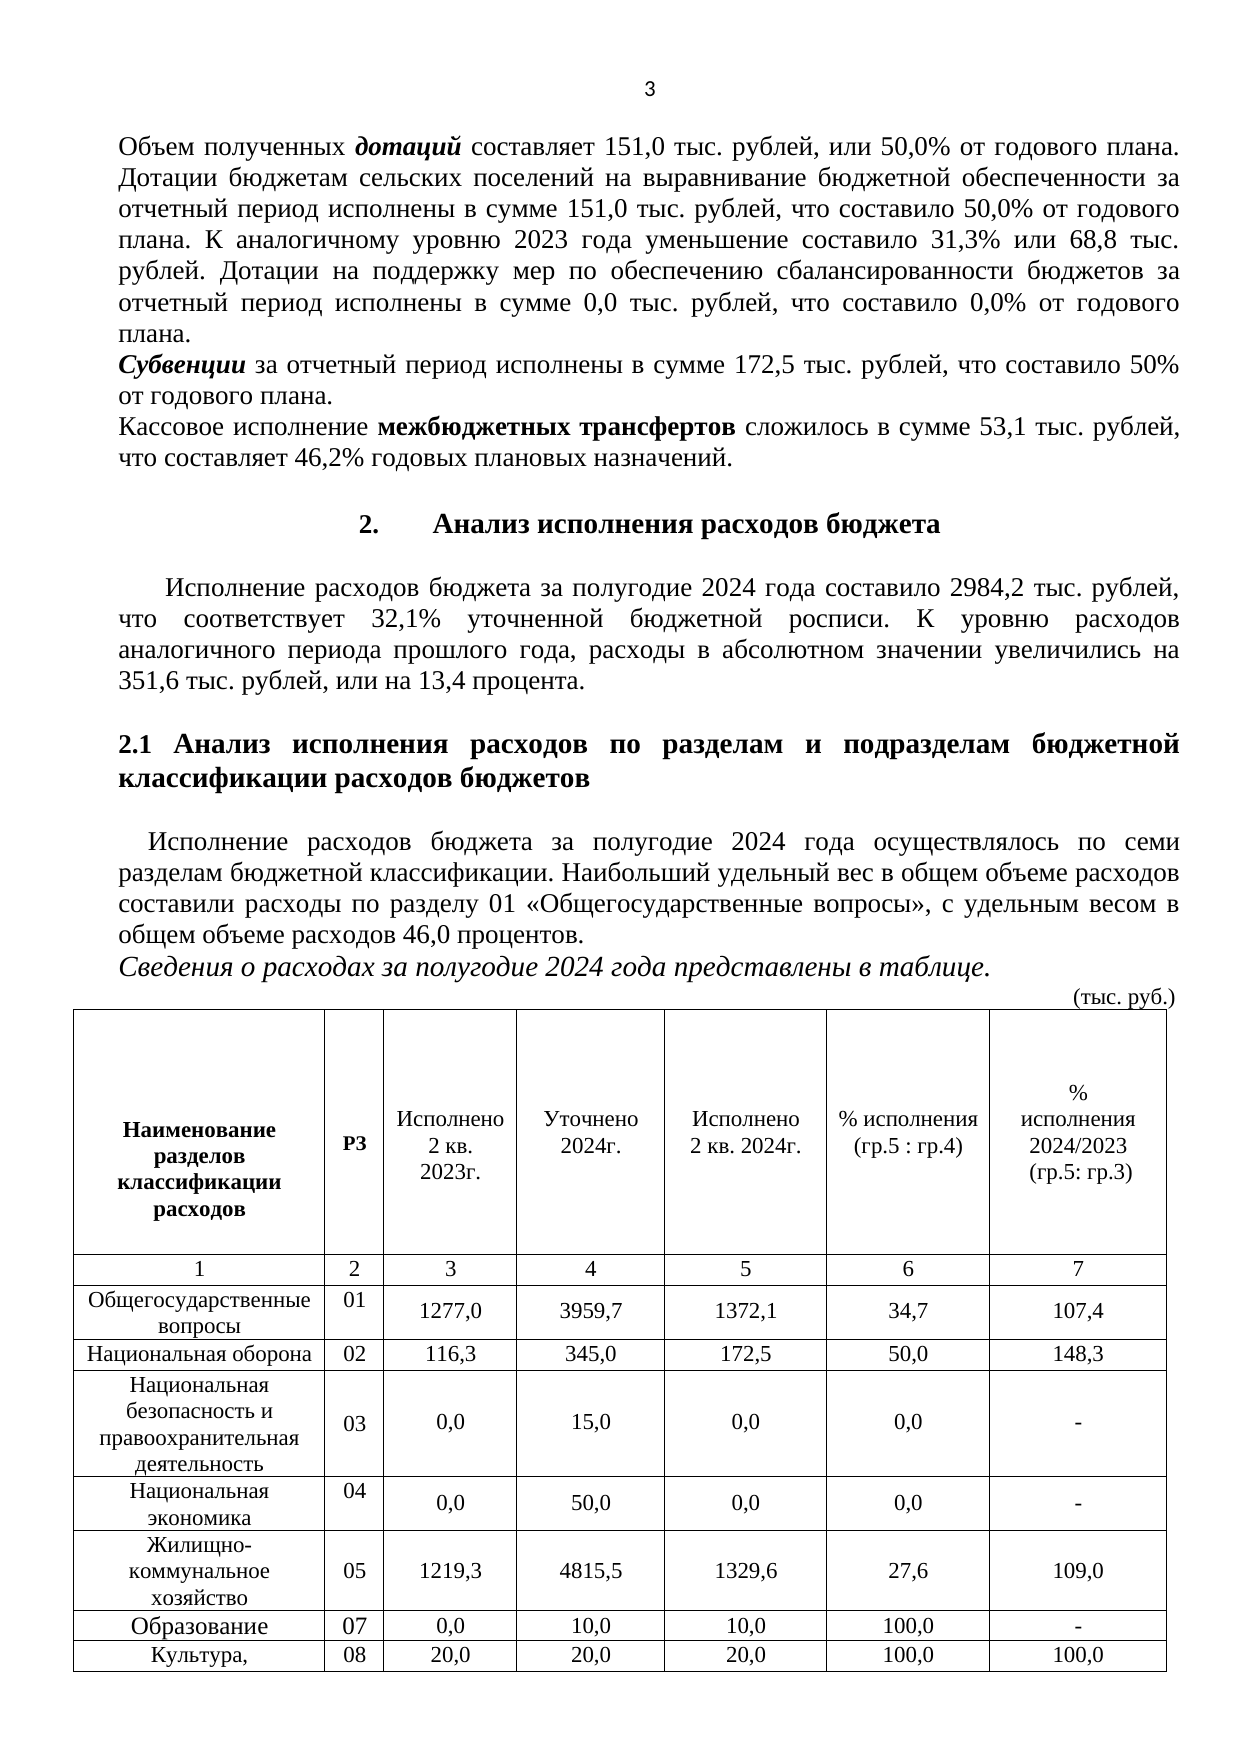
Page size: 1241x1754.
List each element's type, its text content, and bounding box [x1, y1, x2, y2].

table_cell 0,0 [827, 1371, 989, 1476]
table_cell - [990, 1611, 1166, 1640]
table_header РЗ [325, 1010, 383, 1253]
table_cell 116,3 [384, 1340, 516, 1370]
table_cell Национальная экономика [74, 1477, 324, 1530]
text Объем полученных дотаций составляет 151,0 тыс. рублей, или 50,0% от годового плана. Дотации бюджетам сельских поселений на выравнивание бюджетной обеспеченности за отчетный период исполнены в сумме 151,0 тыс. рублей, что составило 50,0% от годового плана. К аналогичному уровню 2023 года уменьшение составило 31,3% или 68,8 тыс. рублей. Дотации на поддержку мер по обеспечению сбалансированности бюджетов за отчетный период исполнены в сумме 0,0 тыс. рублей, что составило 0,0% от годового плана. [118, 130, 1181, 348]
table_cell 20,0 [384, 1641, 516, 1671]
table_cell 3959,7 [517, 1286, 664, 1338]
table_header Исполнено 2 кв. 2024г. [665, 1010, 826, 1253]
table_cell 0,0 [827, 1477, 989, 1530]
table_cell 05 [325, 1531, 383, 1610]
table_cell 100,0 [990, 1641, 1166, 1671]
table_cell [74, 1641, 324, 1671]
table_cell 148,3 [990, 1340, 1166, 1370]
table_cell 04 [325, 1477, 383, 1530]
table_header % исполнения 2024/2023 (гр.5: гр.3) [990, 1010, 1166, 1253]
table_cell 07 [325, 1611, 383, 1640]
table_cell 1 [74, 1255, 324, 1285]
table_cell 10,0 [665, 1611, 826, 1640]
table_header Наименование разделов классификации расходов [74, 1010, 324, 1253]
table_cell 0,0 [665, 1477, 826, 1530]
table_cell 1277,0 [384, 1286, 516, 1338]
table_cell 100,0 [827, 1641, 989, 1671]
table_cell 7 [990, 1255, 1166, 1285]
table_cell 345,0 [517, 1340, 664, 1370]
table_cell Образование [74, 1611, 324, 1640]
table_cell - [990, 1477, 1166, 1530]
table_cell 10,0 [517, 1611, 664, 1640]
table_cell 6 [827, 1255, 989, 1285]
table_cell 20,0 [665, 1641, 826, 1671]
table_cell 34,7 [827, 1286, 989, 1338]
table_cell Общегосударственные вопросы [74, 1286, 324, 1338]
table_cell 08 [325, 1641, 383, 1671]
list Исполнение расходов бюджета за полугодие 2024 года составило 2984,2 тыс. рублей, что соответствует 32,1% уточненной бюджетной росписи. К уровню расходов аналогичного периода прошлого года, расходы в абсолютном значении увеличились на 351,6 тыс. рублей, или на 13,4 процента. [118, 571, 1181, 695]
table_cell 172,5 [665, 1340, 826, 1370]
table_cell 4815,5 [517, 1531, 664, 1610]
table_cell 15,0 [517, 1371, 664, 1476]
table_cell 0,0 [384, 1477, 516, 1530]
text Субвенции за отчетный период исполнены в сумме 172,5 тыс. рублей, что составило 50% от годового плана. [118, 348, 1181, 410]
table_cell 0,0 [665, 1371, 826, 1476]
list Анализ исполнения расходов бюджета [118, 506, 1181, 539]
list 2.1 Анализ исполнения расходов по разделам и подразделам бюджетной классификации расходов бюджетов [118, 726, 1181, 793]
table_cell 3 [384, 1255, 516, 1285]
table_cell 1219,3 [384, 1531, 516, 1610]
table_cell 0,0 [384, 1611, 516, 1640]
table_cell 0,0 [384, 1371, 516, 1476]
table_cell 03 [325, 1371, 383, 1476]
table_cell 27,6 [827, 1531, 989, 1610]
text Исполнение расходов бюджета за полугодие 2024 года осуществлялось по семи разделам бюджетной классификации. Наибольший удельный вес в общем объеме расходов составили расходы по разделу 01 «Общегосударственные вопросы», с удельным весом в общем объеме расходов 46,0 процентов. [118, 825, 1181, 949]
text Сведения о расходах за полугодие 2024 года представлены в таблице. [118, 949, 1181, 983]
table_header % исполнения (гр.5 : гр.4) [827, 1010, 989, 1253]
table_cell 50,0 [827, 1340, 989, 1370]
table_header Уточнено 2024г. [517, 1010, 664, 1253]
text (тыс. руб.) [118, 983, 1181, 1009]
table_cell Национальная безопасность и правоохранительная деятельность [74, 1371, 324, 1476]
table_cell 107,4 [990, 1286, 1166, 1338]
text Кассовое исполнение межбюджетных трансфертов сложилось в сумме 53,1 тыс. рублей, что составляет 46,2% годовых плановых назначений. [118, 410, 1181, 472]
table_header Исполнено 2 кв. 2023г. [384, 1010, 516, 1253]
table_cell 02 [325, 1340, 383, 1370]
table_cell 2 [325, 1255, 383, 1285]
table_cell 1372,1 [665, 1286, 826, 1338]
table_cell 50,0 [517, 1477, 664, 1530]
table_cell Национальная оборона [74, 1340, 324, 1370]
table_cell 4 [517, 1255, 664, 1285]
table_cell 109,0 [990, 1531, 1166, 1610]
table_cell Жилищно-коммунальное хозяйство [74, 1531, 324, 1610]
table_cell - [990, 1371, 1166, 1476]
table_cell 20,0 [517, 1641, 664, 1671]
table_cell 100,0 [827, 1611, 989, 1640]
table_cell 1329,6 [665, 1531, 826, 1610]
table_cell 01 [325, 1286, 383, 1338]
table_cell 5 [665, 1255, 826, 1285]
